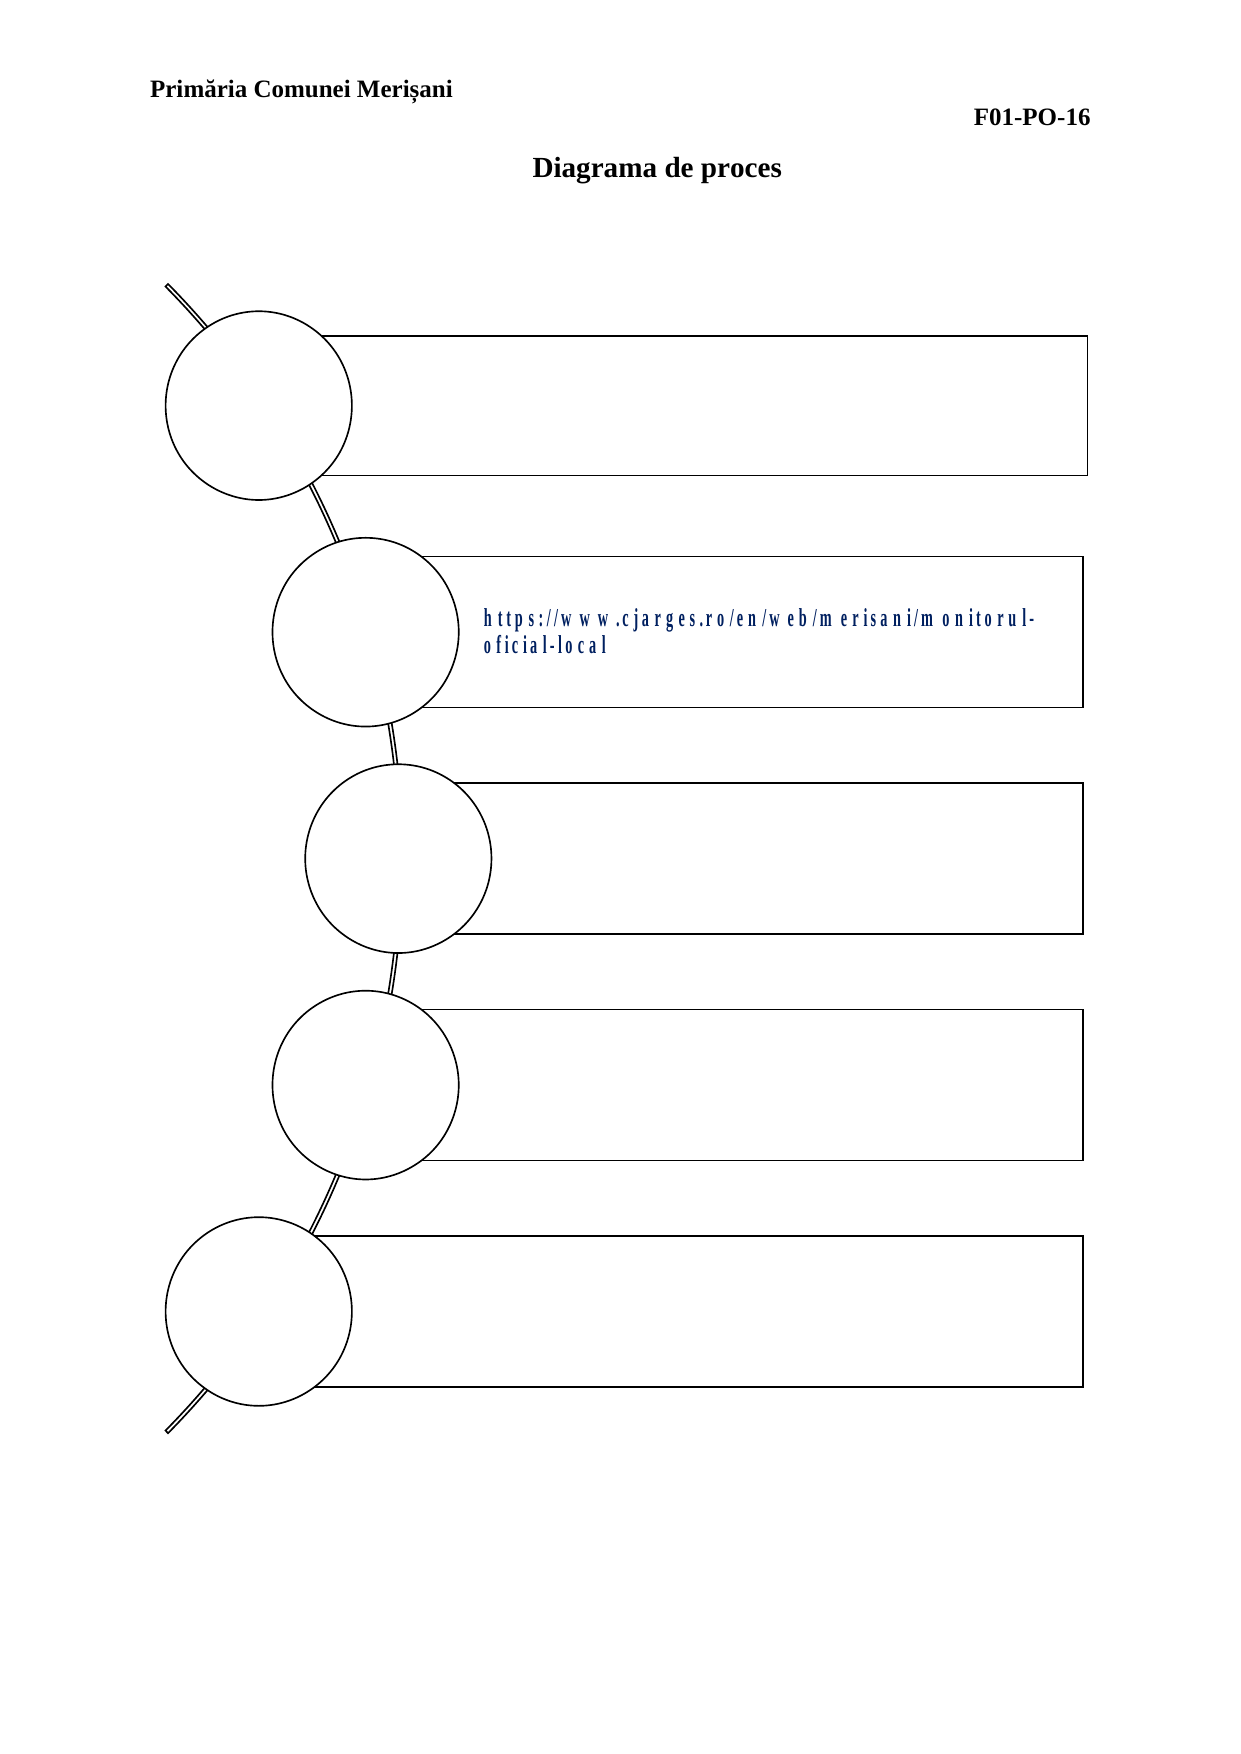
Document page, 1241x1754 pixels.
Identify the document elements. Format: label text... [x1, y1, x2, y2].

text Diagrama de proces [150, 150, 1090, 183]
